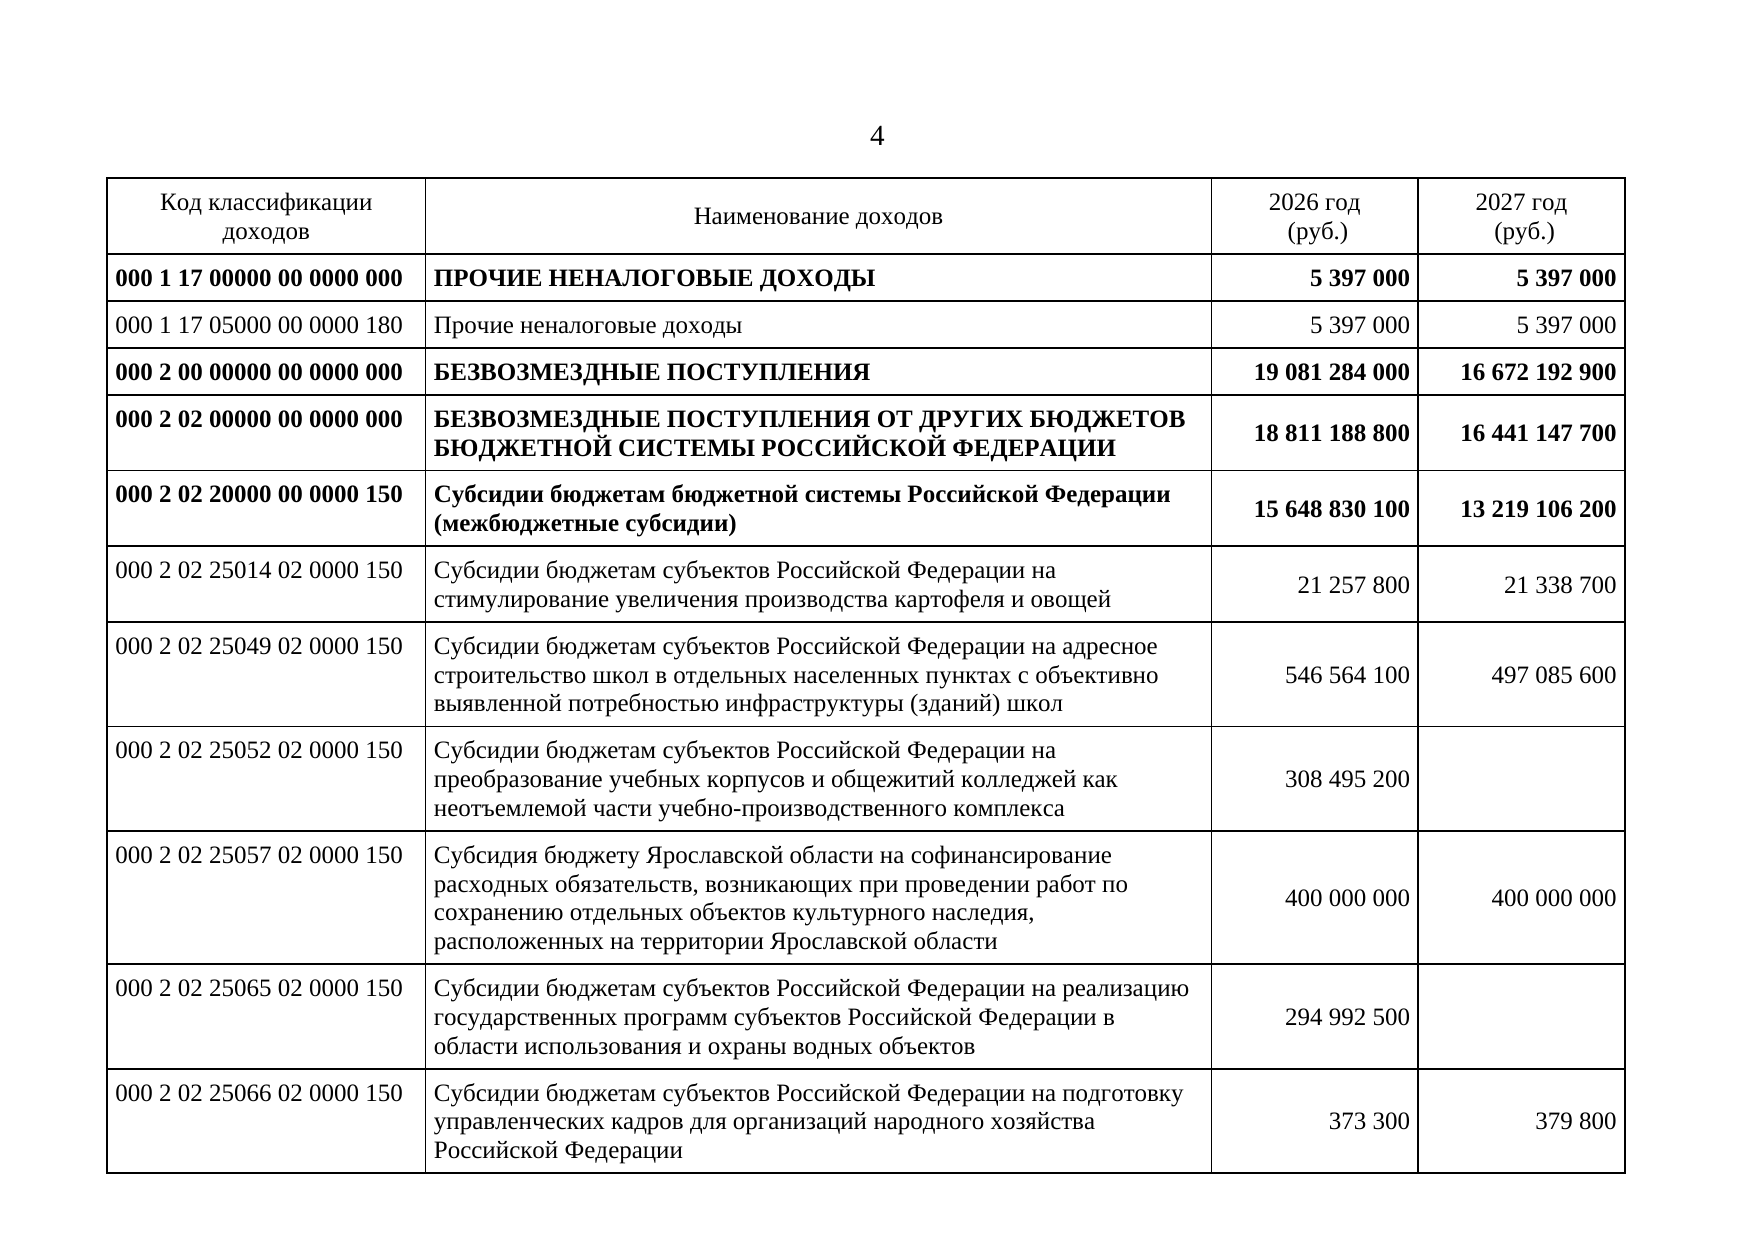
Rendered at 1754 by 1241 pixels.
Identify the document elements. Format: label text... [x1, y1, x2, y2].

table_cell 000 2 02 25049 02 0000 150 [108, 623, 425, 726]
table_cell 000 2 02 25052 02 0000 150 [108, 727, 425, 830]
table_cell БЕЗВОЗМЕЗДНЫЕ ПОСТУПЛЕНИЯ [426, 349, 1211, 394]
table_cell 18 811 188 800 [1212, 396, 1417, 470]
table_cell 000 2 02 25066 02 0000 150 [108, 1070, 425, 1172]
table_cell 294 992 500 [1212, 965, 1417, 1068]
table_cell 21 338 700 [1419, 547, 1624, 621]
table_cell 16 672 192 900 [1419, 349, 1624, 394]
table_cell 5 397 000 [1419, 255, 1624, 300]
table_cell 000 2 02 25057 02 0000 150 [108, 832, 425, 963]
table_cell 5 397 000 [1212, 302, 1417, 347]
table_cell 21 257 800 [1212, 547, 1417, 621]
table_header [426, 179, 1211, 253]
table_cell 000 1 17 00000 00 0000 000 [108, 255, 425, 300]
table_cell 546 564 100 [1212, 623, 1417, 726]
table_cell 000 2 02 25065 02 0000 150 [108, 965, 425, 1068]
table_cell 379 800 [1419, 1070, 1624, 1172]
table_cell Субсидии бюджетам субъектов Российской Федерации на стимулирование увеличения производства картофеля и овощей [426, 547, 1211, 621]
table_cell 000 2 02 20000 00 0000 150 [108, 471, 425, 545]
table_cell 5 397 000 [1212, 255, 1417, 300]
table_header [1419, 179, 1624, 253]
table_cell ПРОЧИЕ НЕНАЛОГОВЫЕ ДОХОДЫ [426, 255, 1211, 300]
table_cell Субсидия бюджету Ярославской области на софинансирование расходных обязательств, возникающих при проведении работ по сохранению отдельных объектов культурного наследия, расположенных на территории Ярославской области [426, 832, 1211, 963]
table_cell Субсидии бюджетам субъектов Российской Федерации на преобразование учебных корпусов и общежитий колледжей как неотъемлемой части учебно-производственного комплекса [426, 727, 1211, 830]
table_cell 400 000 000 [1419, 832, 1624, 963]
table_cell БЕЗВОЗМЕЗДНЫЕ ПОСТУПЛЕНИЯ ОТ ДРУГИХ БЮДЖЕТОВ БЮДЖЕТНОЙ СИСТЕМЫ РОССИЙСКОЙ ФЕДЕРАЦИИ [426, 396, 1211, 470]
table_cell Субсидии бюджетам субъектов Российской Федерации на подготовку управленческих кадров для организаций народного хозяйства Российской Федерации [426, 1070, 1211, 1172]
table_header [1212, 179, 1417, 253]
table_cell 400 000 000 [1212, 832, 1417, 963]
table_cell 000 2 00 00000 00 0000 000 [108, 349, 425, 394]
table_header [108, 179, 425, 253]
table_cell 19 081 284 000 [1212, 349, 1417, 394]
table_cell [1419, 965, 1624, 1068]
table_cell 000 2 02 25014 02 0000 150 [108, 547, 425, 621]
table_cell 13 219 106 200 [1419, 471, 1624, 545]
table_cell [1419, 727, 1624, 830]
table_cell 373 300 [1212, 1070, 1417, 1172]
table_cell 000 2 02 00000 00 0000 000 [108, 396, 425, 470]
table_cell 497 085 600 [1419, 623, 1624, 726]
table_cell Субсидии бюджетам бюджетной системы Российской Федерации (межбюджетные субсидии) [426, 471, 1211, 545]
table_cell 5 397 000 [1419, 302, 1624, 347]
table_cell Прочие неналоговые доходы [426, 302, 1211, 347]
table_cell Субсидии бюджетам субъектов Российской Федерации на адресное строительство школ в отдельных населенных пунктах с объективно выявленной потребностью инфраструктуры (зданий) школ [426, 623, 1211, 726]
table_cell 15 648 830 100 [1212, 471, 1417, 545]
table_cell 000 1 17 05000 00 0000 180 [108, 302, 425, 347]
table_cell Субсидии бюджетам субъектов Российской Федерации на реализацию государственных программ субъектов Российской Федерации в области использования и охраны водных объектов [426, 965, 1211, 1068]
table_cell 308 495 200 [1212, 727, 1417, 830]
table_cell 16 441 147 700 [1419, 396, 1624, 470]
